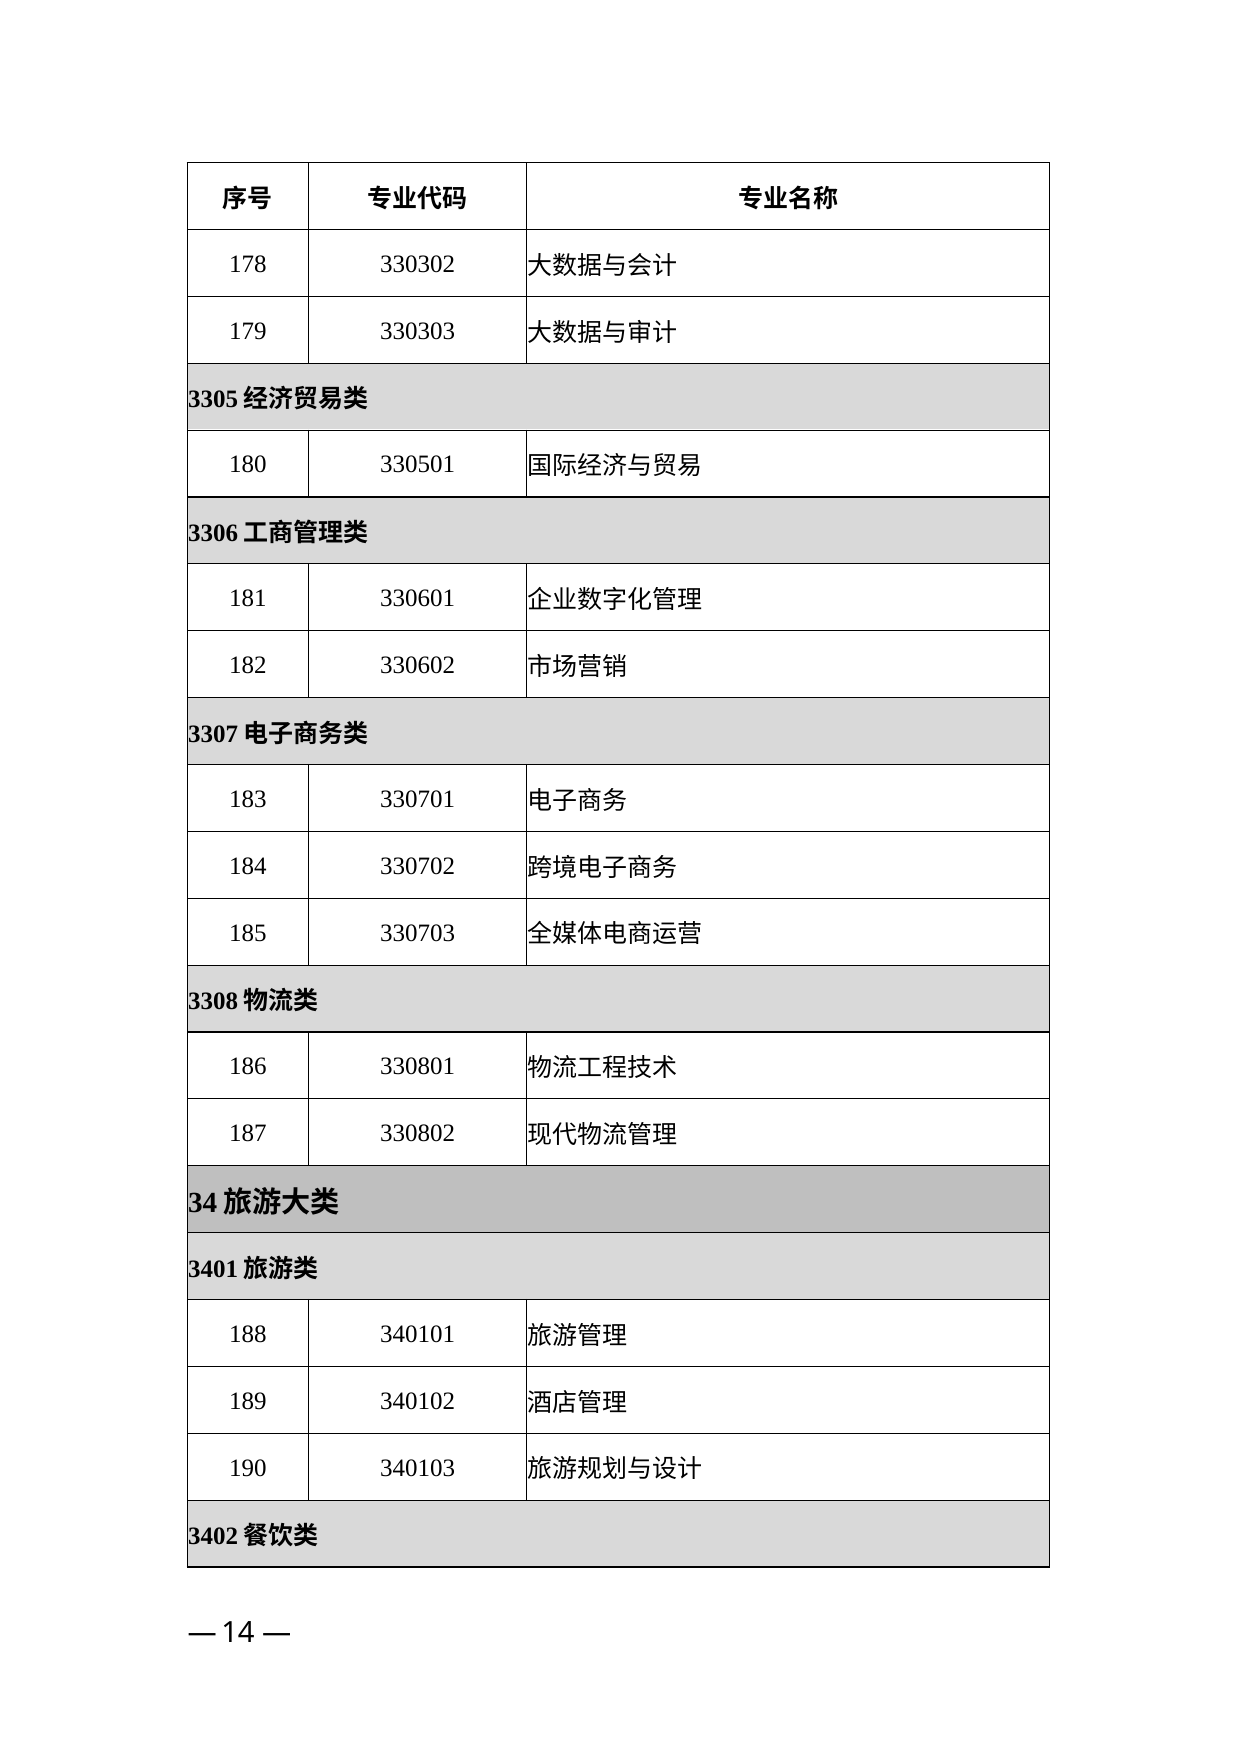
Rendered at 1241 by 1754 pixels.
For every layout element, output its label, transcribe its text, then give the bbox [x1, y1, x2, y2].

table_header 专业名称 [527, 163, 1049, 229]
table_cell 酒店管理 [527, 1367, 1049, 1433]
table_cell 340103 [309, 1434, 526, 1499]
table_cell 330303 [309, 297, 526, 363]
table_cell 182 [188, 631, 308, 697]
table_cell 188 [188, 1300, 308, 1366]
table_cell 186 [188, 1033, 308, 1098]
table_cell 189 [188, 1367, 308, 1433]
table_cell 330602 [309, 631, 526, 697]
table_cell 330501 [309, 431, 526, 496]
table_cell 340102 [309, 1367, 526, 1433]
table_cell 物流工程技术 [527, 1033, 1049, 1098]
table_cell 330702 [309, 832, 526, 898]
table_cell 190 [188, 1434, 308, 1499]
table_cell 184 [188, 832, 308, 898]
table_cell 电子商务 [527, 765, 1049, 831]
table_cell 3307电子商务类 [188, 698, 1049, 764]
table_cell 全媒体电商运营 [527, 899, 1049, 964]
table_cell 3305经济贸易类 [188, 364, 1049, 429]
table_header 专业代码 [309, 163, 526, 229]
table_cell 旅游管理 [527, 1300, 1049, 1366]
table_cell 跨境电子商务 [527, 832, 1049, 898]
table_cell 330601 [309, 564, 526, 630]
table_cell 旅游规划与设计 [527, 1434, 1049, 1499]
table_cell 330703 [309, 899, 526, 964]
table_cell 330701 [309, 765, 526, 831]
table_cell 3402餐饮类 [188, 1501, 1049, 1566]
table_cell 185 [188, 899, 308, 964]
table_cell 34旅游大类 [188, 1166, 1049, 1232]
table_cell 330302 [309, 230, 526, 296]
table_cell 330802 [309, 1099, 526, 1165]
table_cell 3401旅游类 [188, 1233, 1049, 1299]
table_cell 国际经济与贸易 [527, 431, 1049, 496]
table_cell 大数据与审计 [527, 297, 1049, 363]
table_cell 181 [188, 564, 308, 630]
table_cell 大数据与会计 [527, 230, 1049, 296]
table_cell 企业数字化管理 [527, 564, 1049, 630]
table_cell 市场营销 [527, 631, 1049, 697]
table_cell 179 [188, 297, 308, 363]
table_cell 现代物流管理 [527, 1099, 1049, 1165]
table_cell 183 [188, 765, 308, 831]
table_cell 180 [188, 431, 308, 496]
table_cell 3306工商管理类 [188, 498, 1049, 563]
table_cell 340101 [309, 1300, 526, 1366]
table_header 序号 [188, 163, 308, 229]
table_cell 178 [188, 230, 308, 296]
table_cell 3308物流类 [188, 966, 1049, 1031]
table_cell 330801 [309, 1033, 526, 1098]
table_cell 187 [188, 1099, 308, 1165]
